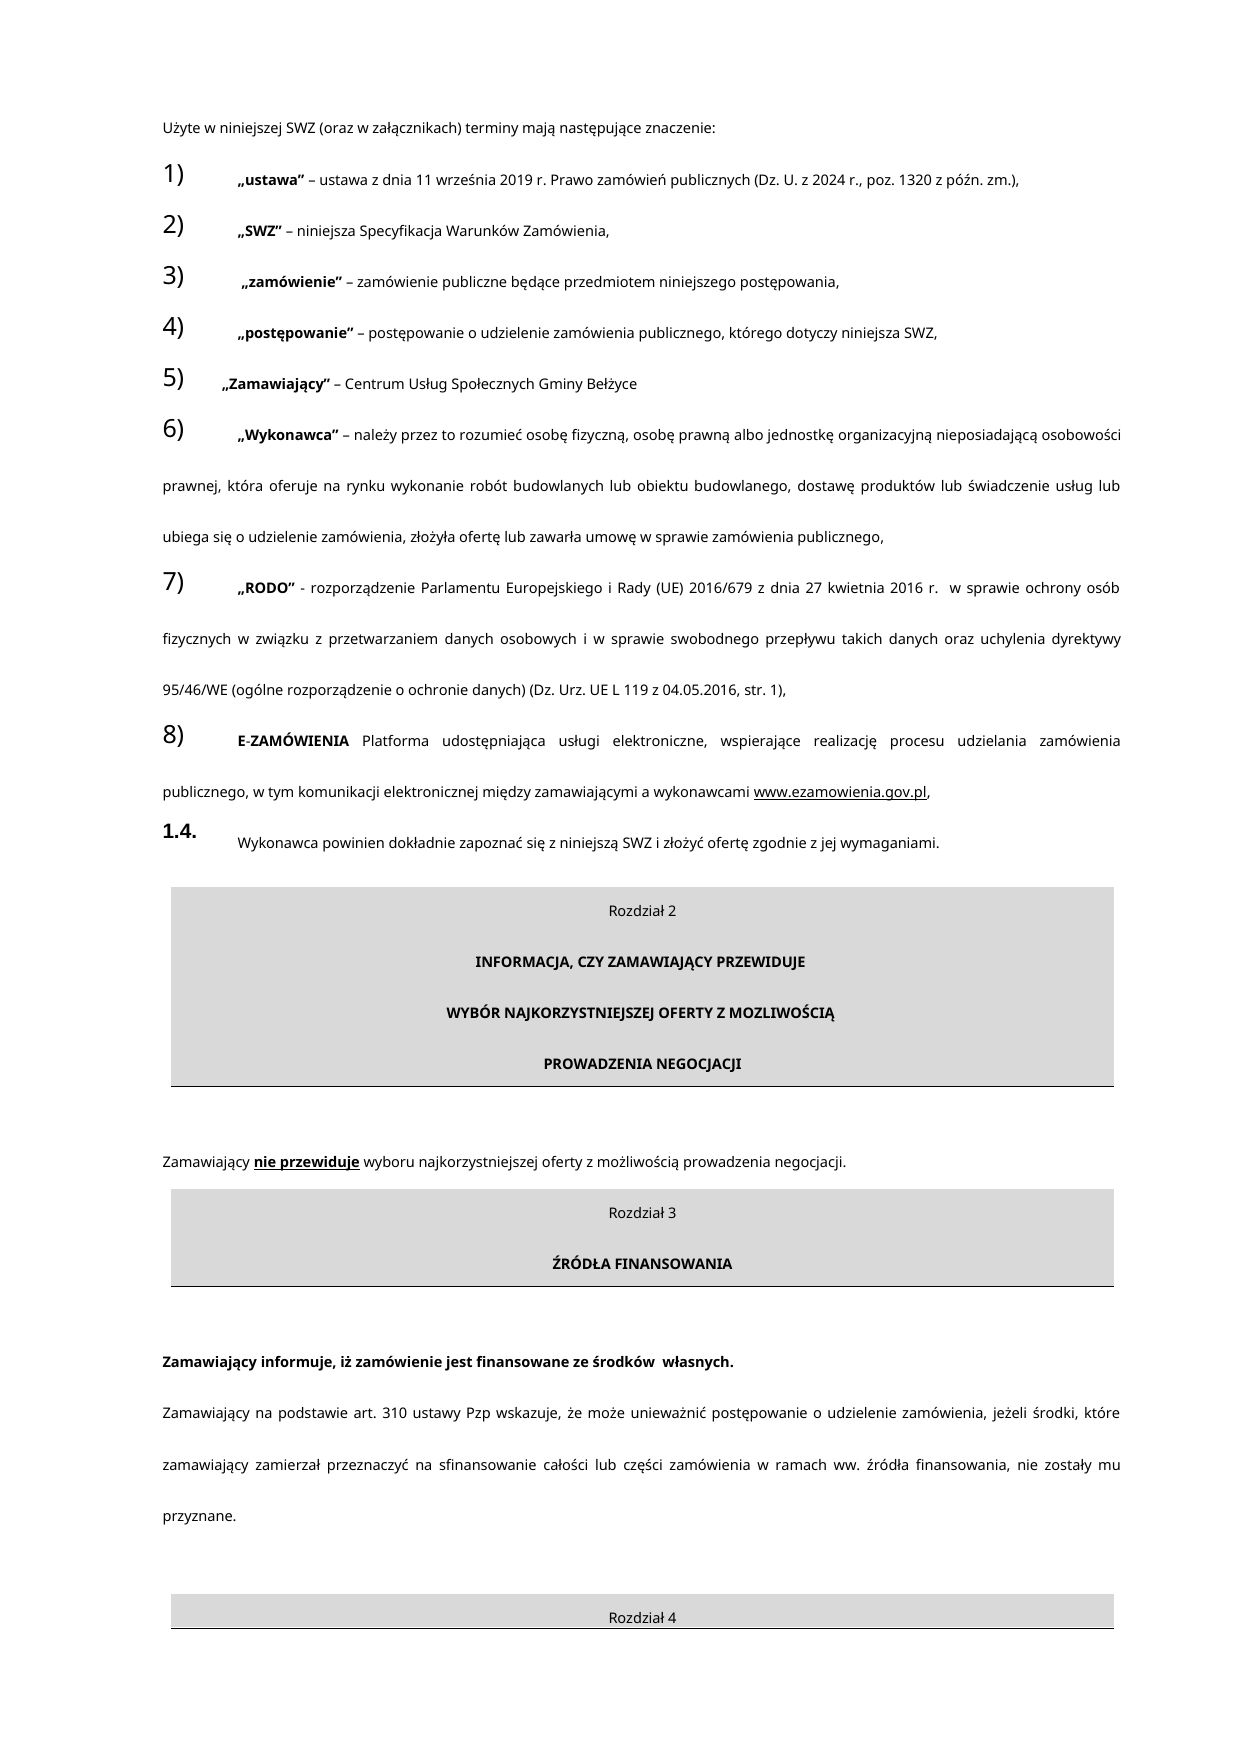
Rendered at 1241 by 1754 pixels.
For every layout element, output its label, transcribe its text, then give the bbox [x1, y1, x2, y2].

list „zamówienie” – zamówienie publiczne będące przedmiotem niniejszego postępowania, [162, 257, 1122, 291]
text Użyte w niniejszej SWZ (oraz w załącznikach) terminy mają następujące znaczenie: [162, 104, 1122, 138]
list „ustawa” – ustawa z dnia 11 września 2019 r. Prawo zamówień publicznych (Dz. U. z 2024 r., poz. 1320 z późn. zm.), [162, 155, 1122, 189]
text Zamawiający nie przewiduje wyboru najkorzystniejszej oferty z możliwością prowadzenia negocjacji. [162, 1138, 1122, 1172]
list „Zamawiający” – Centrum Usług Społecznych Gminy Bełżyce [162, 359, 1122, 393]
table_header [171, 1594, 1114, 1627]
list „postępowanie” – postępowanie o udzielenie zamówienia publicznego, którego dotyczy niniejsza SWZ, [162, 308, 1122, 342]
list „SWZ” – niniejsza Specyfikacja Warunków Zamówienia, [162, 206, 1122, 240]
text Zamawiający na podstawie art. 310 ustawy Pzp wskazuje, że może unieważnić postępowanie o udzielenie zamówienia, jeżeli środki, które zamawiający zamierzał przeznaczyć na sfinansowanie całości lub części zamówienia w ramach ww. źródła finansowania, nie zostały mu przyznane. [162, 1423, 1122, 1525]
table_header Rozdział 3 ŹRÓDŁA FINANSOWANIA [171, 1189, 1114, 1286]
table_header Rozdział 2 INFORMACJA, CZY ZAMAWIAJĄCY PRZEWIDUJE WYBÓR NAJKORZYSTNIEJSZEJ OFERTY Z MOZLIWOŚCIĄ PROWADZENIA NEGOCJACJI [171, 887, 1114, 1086]
list „RODO” - rozporządzenie Parlamentu Europejskiego i Rady (UE) 2016/679 z dnia 27 kwietnia 2016 r. w sprawie ochrony osób fizycznych w związku z przetwarzaniem danych osobowych i w sprawie swobodnego przepływu takich danych oraz uchylenia dyrektywy 95/46/WE (ogólne rozporządzenie o ochronie danych) (Dz. Urz. UE L 119 z 04.05.2016, str. 1), [162, 563, 1122, 700]
list E-ZAMÓWIENIA Platforma udostępniająca usługi elektroniczne, wspierające realizację procesu udzielania zamówienia publicznego, w tym komunikacji elektronicznej między zamawiającymi a wykonawcami www.ezamowienia.gov.pl, [162, 717, 1122, 802]
text Zamawiający informuje, iż zamówienie jest finansowane ze środków własnych. [162, 1338, 1122, 1372]
list Wykonawca powinien dokładnie zapoznać się z niniejszą SWZ i złożyć ofertę zgodnie z jej wymaganiami. [162, 819, 1122, 853]
list „Wykonawca” – należy przez to rozumieć osobę fizyczną, osobę prawną albo jednostkę organizacyjną nieposiadającą osobowości prawnej, która oferuje na rynku wykonanie robót budowlanych lub obiektu budowlanego, dostawę produktów lub świadczenie usług lub ubiega się o udzielenie zamówienia, złożyła ofertę lub zawarła umowę w sprawie zamówienia publicznego, [162, 410, 1122, 547]
